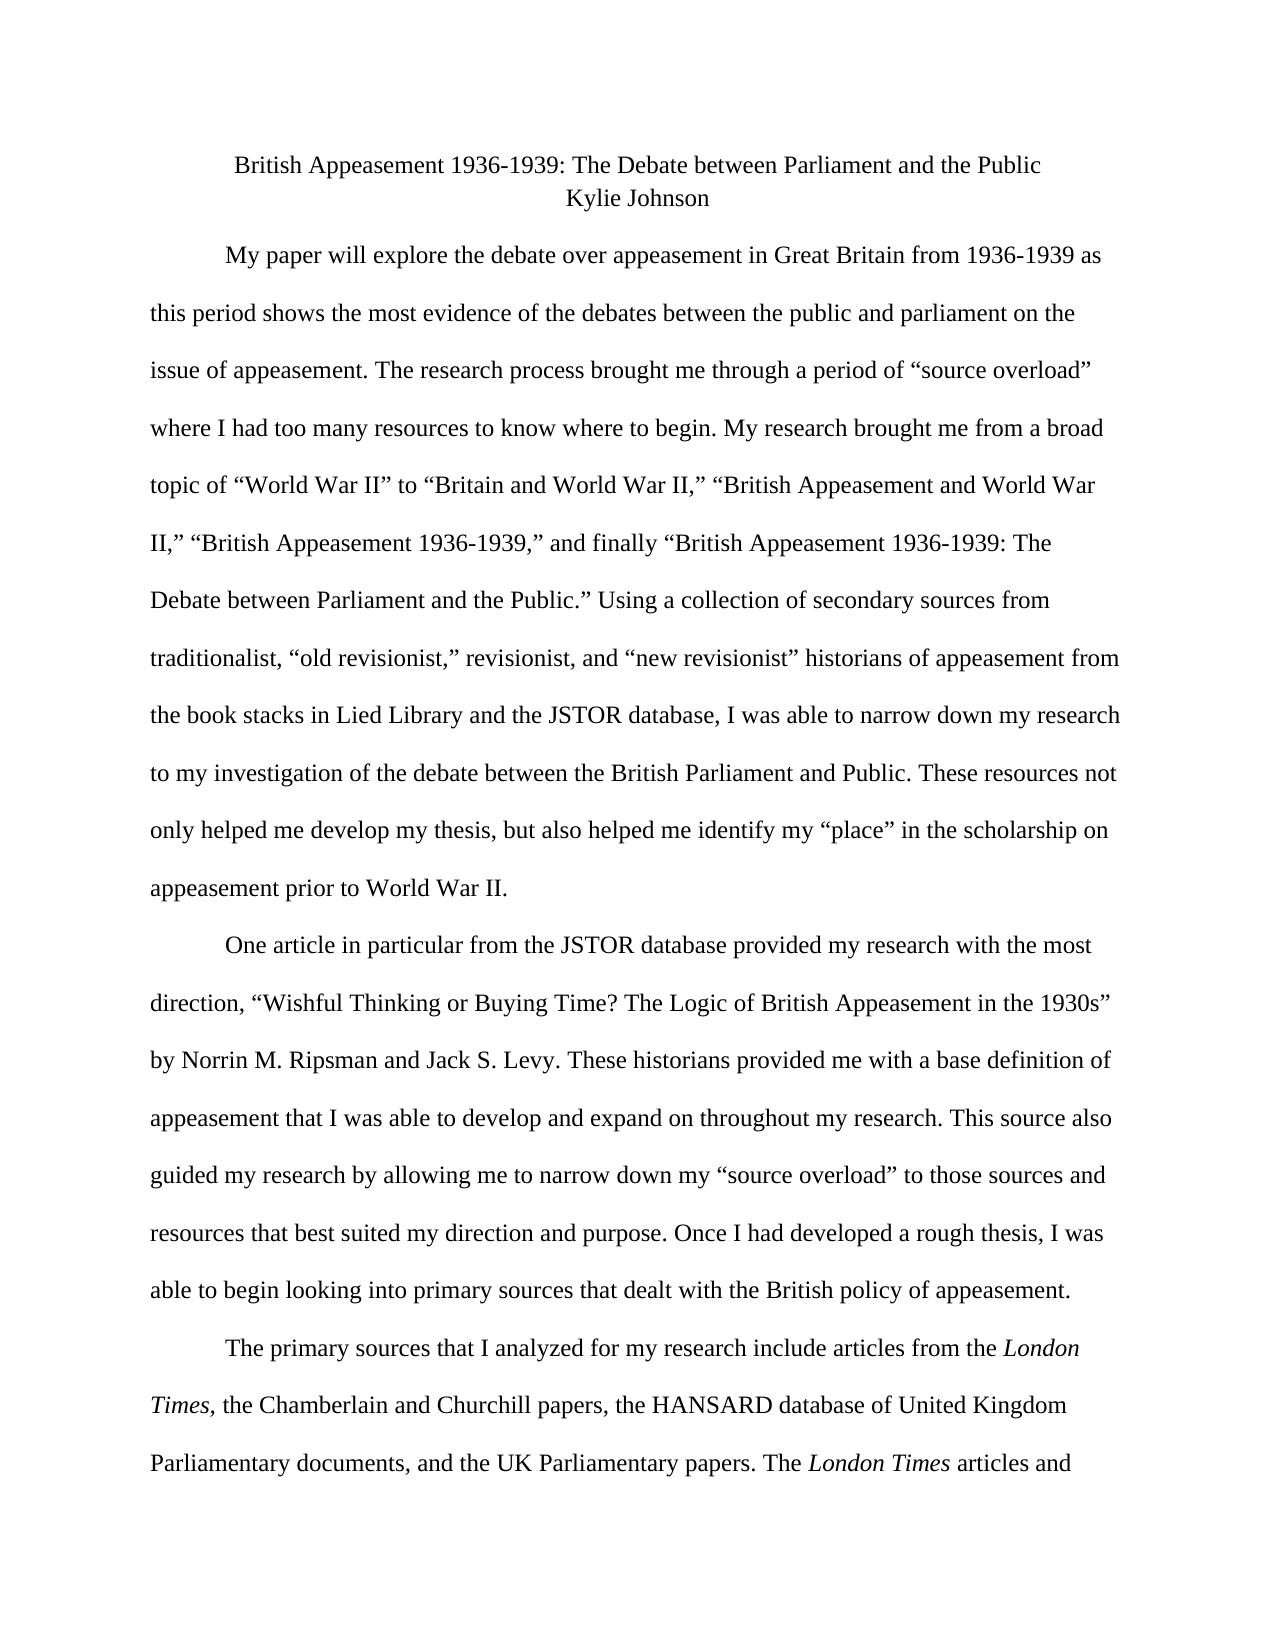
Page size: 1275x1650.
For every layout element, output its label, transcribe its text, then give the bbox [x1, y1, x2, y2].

text My paper will explore the debate over appeasement in Great Britain from 1936-1939 as this period shows the most evidence of the debates between the public and parliament on the issue of appeasement. The research process brought me through a period of “source overload” where I had too many resources to know where to begin. My research brought me from a broad topic of “World War II” to “Britain and World War II,” “British Appeasement and World War II,” “British Appeasement 1936-1939,” and finally “British Appeasement 1936-1939: The Debate between Parliament and the Public.” Using a collection of secondary sources from traditionalist, “old revisionist,” revisionist, and “new revisionist” historians of appeasement from the book stacks in Lied Library and the JSTOR database, I was able to narrow down my research to my investigation of the debate between the British Parliament and Public. These resources not only helped me develop my thesis, but also helped me identify my “place” in the scholarship on appeasement prior to World War II. [150, 241, 1125, 902]
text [150, 1333, 1125, 1477]
text British Appeasement 1936-1939: The Debate between Parliament and the Public [150, 150, 1125, 179]
text One article in particular from the JSTOR database provided my research with the most direction, “Wishful Thinking or Buying Time? The Logic of British Appeasement in the 1930s” by Norrin M. Ripsman and Jack S. Levy. These historians provided me with a base definition of appeasement that I was able to develop and expand on throughout my research. This source also guided my research by allowing me to narrow down my “source overload” to those sources and resources that best suited my direction and purpose. Once I had developed a rough thesis, I was able to begin looking into primary sources that dealt with the British policy of appeasement. [150, 931, 1125, 1304]
text Kylie Johnson [150, 183, 1125, 212]
